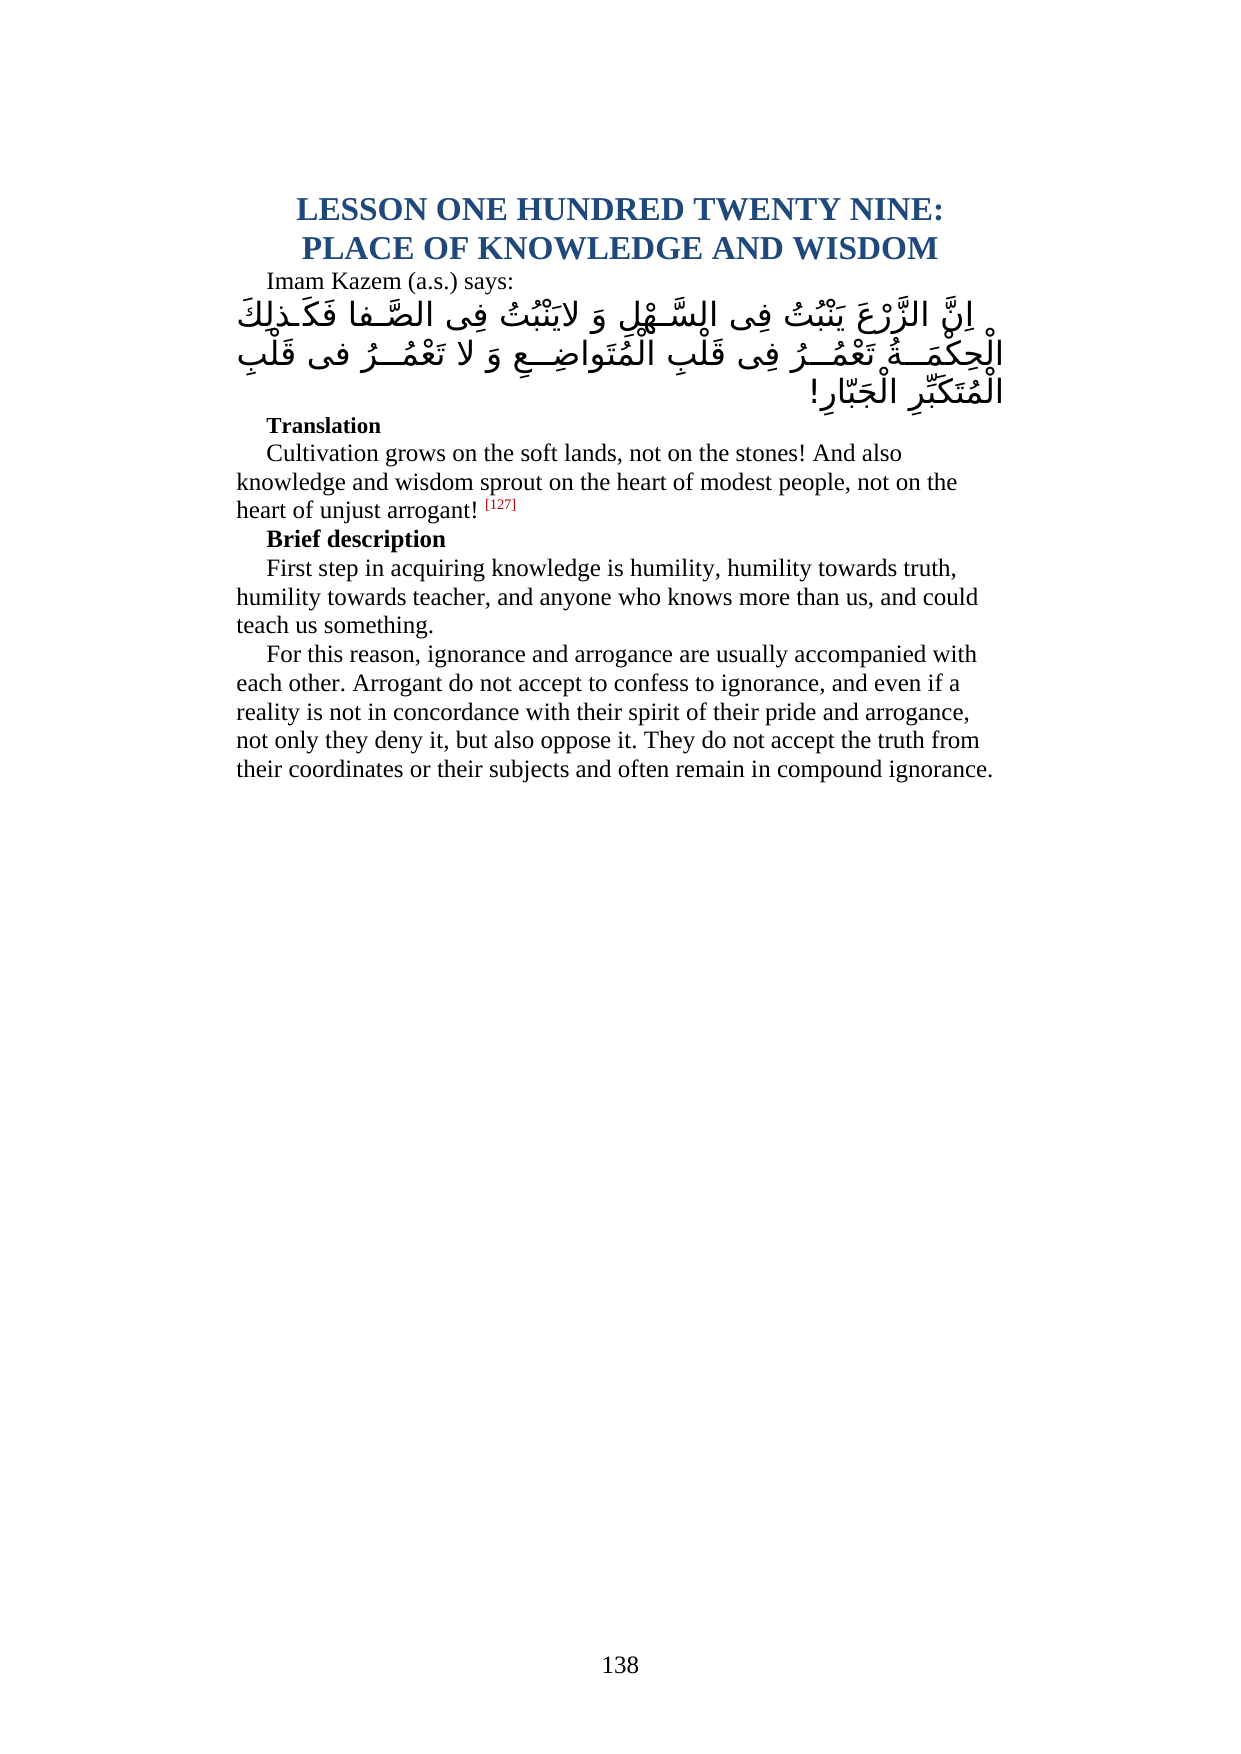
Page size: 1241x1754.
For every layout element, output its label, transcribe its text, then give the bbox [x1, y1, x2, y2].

text For this reason, ignorance and arrogance are usually accompanied with each other. Arrogant do not accept to confess to ignorance, and even if a reality is not in concordance with their spirit of their pride and arrogance, not only they deny it, but also oppose it. They do not accept the truth from their coordinates or their subjects and often remain in compound ignorance. [236, 639, 1004, 783]
subtitle LESSON ONE HUNDRED TWENTY NINE: PLACE OF KNOWLEDGE AND WISDOM [236, 190, 1004, 266]
text Cultivation grows on the soft lands, not on the stones! And also knowledge and wisdom sprout on the heart of modest people, not on the heart of unjust arrogant! [127] [236, 438, 1004, 524]
text Brief description [236, 524, 1004, 553]
text Imam Kazem (a.s.) says: [236, 266, 1004, 295]
text First step in acquiring knowledge is humility, humility towards truth, humility towards teacher, and anyone who knows more than us, and could teach us something. [236, 553, 1004, 639]
text اِنَّ الزَّرْعَ يَنْبُتُ فِى السَّهْلِ وَ لايَنْبُتُ فِى الصَّفا فَكَذلِكَ الْحِكْمَةُ تَعْمُرُ فِى قَلْبِ الْمُتَواضِعِ وَ لا تَعْمُرُ فى قَلْبِ الْمُتَكَبِّرِ الْجَبّارِ! [236, 295, 1004, 412]
text Translation [236, 412, 1004, 438]
